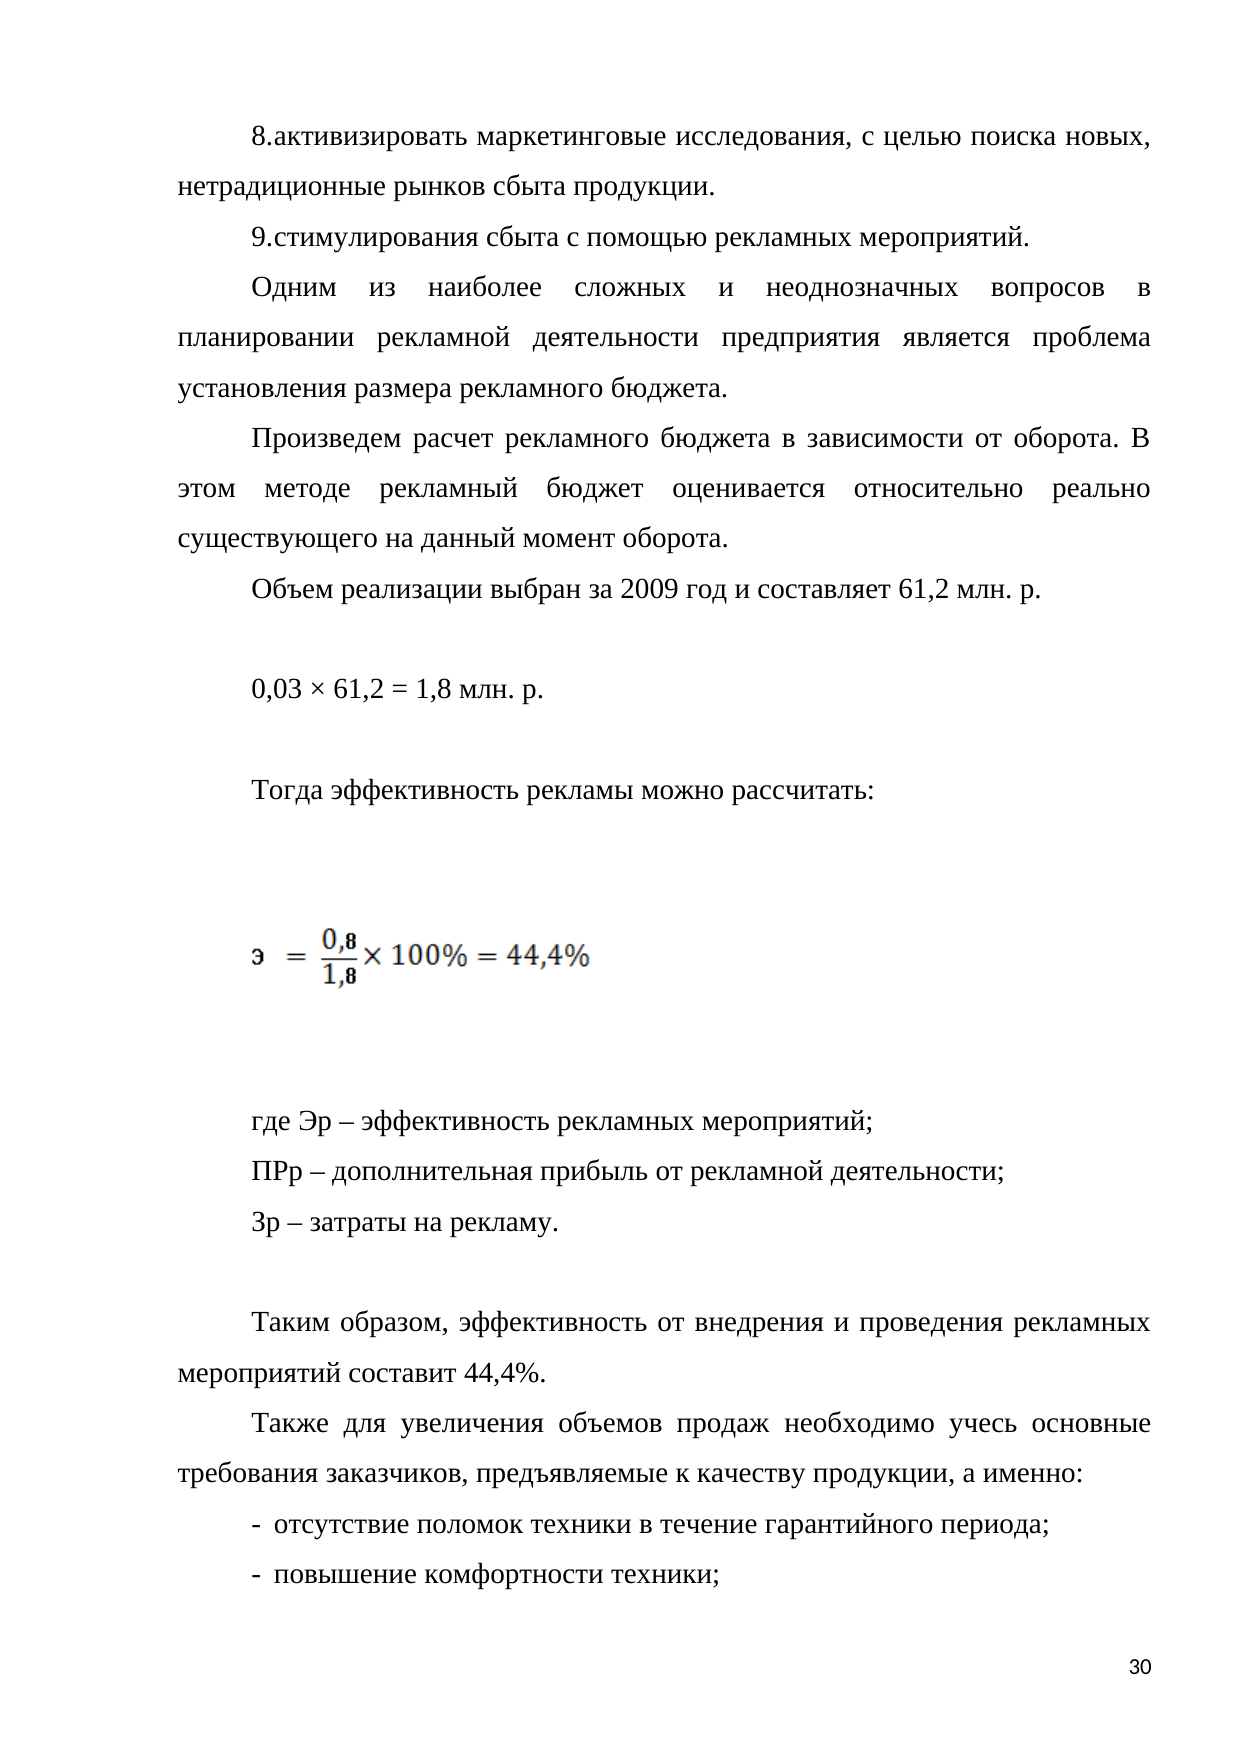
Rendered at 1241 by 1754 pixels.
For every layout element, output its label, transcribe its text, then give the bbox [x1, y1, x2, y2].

text Тогда эффективность рекламы можно рассчитать: [177, 772, 1152, 806]
list повышение комфортности техники; [177, 1556, 1152, 1589]
text ПРр – дополнительная прибыль от рекламной деятельности; [177, 1153, 1152, 1187]
list отсутствие поломок техники в течение гарантийного периода; [177, 1506, 1152, 1539]
list активизировать маркетинговые исследования, с целью поиска новых, нетрадиционные рынков сбыта продукции. [177, 118, 1152, 202]
picture [251, 872, 669, 1039]
text где Эр – эффективность рекламных мероприятий; [177, 1103, 1152, 1137]
text 0,03 × 61,2 = 1,8 млн. р. [177, 672, 1152, 705]
text Произведем расчет рекламного бюджета в зависимости от оборота. В этом методе рекламный бюджет оценивается относительно реально существующего на данный момент оборота. [177, 420, 1152, 554]
text Таким образом, эффективность от внедрения и проведения рекламных мероприятий составит 44,4%. [177, 1304, 1152, 1388]
text Также для увеличения объемов продаж необходимо учесь основные требования заказчиков, предъявляемые к качеству продукции, а именно: [177, 1405, 1152, 1489]
list стимулирования сбыта с помощью рекламных мероприятий. [177, 219, 1152, 252]
text Объем реализации выбран за 2009 год и составляет 61,2 млн. р. [177, 571, 1152, 604]
text Зр – затраты на рекламу. [177, 1204, 1152, 1237]
text Одним из наиболее сложных и неоднозначных вопросов в планировании рекламной деятельности предприятия является проблема установления размера рекламного бюджета. [177, 269, 1152, 403]
